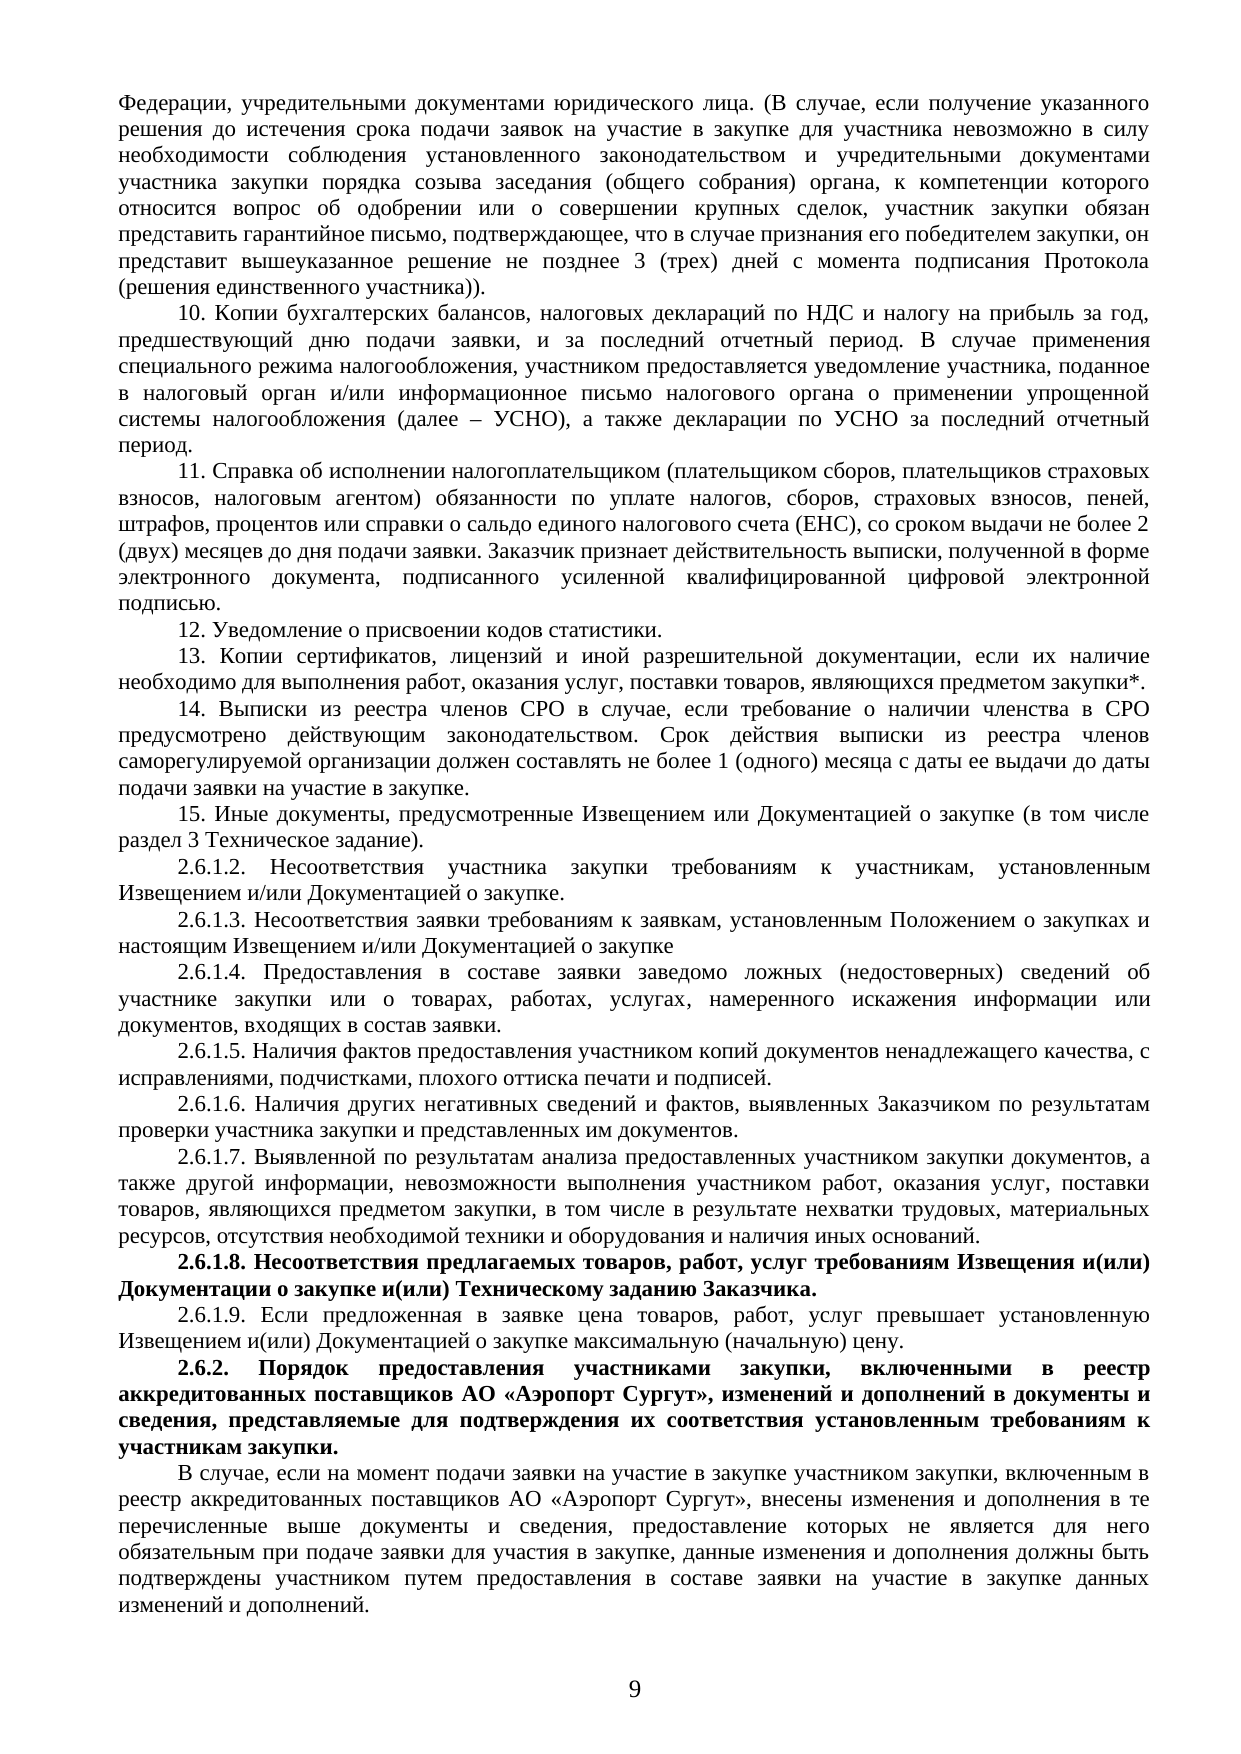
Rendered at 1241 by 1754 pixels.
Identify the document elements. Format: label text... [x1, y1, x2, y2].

text 2.6.1.3. Несоответствия заявки требованиям к заявкам, установленным Положением о закупках и настоящим Извещением и/или Документацией о закупке [118, 906, 1152, 958]
text 2.6.1.5. Наличия фактов предоставления участником копий документов ненадлежащего качества, с исправлениями, подчистками, плохого оттиска печати и подписей. [118, 1037, 1152, 1090]
text 2.6.1.6. Наличия других негативных сведений и фактов, выявленных Заказчиком по результатам проверки участника закупки и представленных им документов. [118, 1090, 1152, 1143]
text 2.6.1.9. Если предложенная в заявке цена товаров, работ, услуг превышает установленную Извещением и(или) Документацией о закупке максимальную (начальную) цену. [118, 1301, 1152, 1354]
text 11. Справка об исполнении налогоплательщиком (плательщиком сборов, плательщиков страховых взносов, налоговым агентом) обязанности по уплате налогов, сборов, страховых взносов, пеней, штрафов, процентов или справки о сальдо единого налогового счета (ЕНС), со сроком выдачи не более 2 (двух) месяцев до дня подачи заявки. Заказчик признает действительность выписки, полученной в форме электронного документа, подписанного усиленной квалифицированной цифровой электронной подписью. [118, 458, 1152, 616]
text 10. Копии бухгалтерских балансов, налоговых деклараций по НДС и налогу на прибыль за год, предшествующий дню подачи заявки, и за последний отчетный период. В случае применения специального режима налогообложения, участником предоставляется уведомление участника, поданное в налоговый орган и/или информационное письмо налогового органа о применении упрощенной системы налогообложения (далее – УСНО), а также декларации по УСНО за последний отчетный период. [118, 299, 1152, 458]
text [118, 89, 1152, 299]
text 2.6.1.8. Несоответствия предлагаемых товаров, работ, услуг требованиям Извещения и(или) Документации о закупке и(или) Техническому заданию Заказчика. [118, 1248, 1152, 1301]
text 2.6.2. Порядок предоставления участниками закупки, включенными в реестр аккредитованных поставщиков АО «Аэропорт Сургут», изменений и дополнений в документы и сведения, представляемые для подтверждения их соответствия установленным требованиям к участникам закупки. [118, 1354, 1152, 1459]
text 12. Уведомление о присвоении кодов статистики. [118, 616, 1152, 642]
text 2.6.1.4. Предоставления в составе заявки заведомо ложных (недостоверных) сведений об участнике закупки или о товарах, работах, услугах, намеренного искажения информации или документов, входящих в состав заявки. [118, 958, 1152, 1037]
text 2.6.1.2. Несоответствия участника закупки требованиям к участникам, установленным Извещением и/или Документацией о закупке. [118, 853, 1152, 906]
text В случае, если на момент подачи заявки на участие в закупке участником закупки, включенным в реестр аккредитованных поставщиков АО «Аэропорт Сургут», внесены изменения и дополнения в те перечисленные выше документы и сведения, предоставление которых не является для него обязательным при подаче заявки для участия в закупке, данные изменения и дополнения должны быть подтверждены участником путем предоставления в составе заявки на участие в закупке данных изменений и дополнений. [118, 1459, 1152, 1617]
text 13. Копии сертификатов, лицензий и иной разрешительной документации, если их наличие необходимо для выполнения работ, оказания услуг, поставки товаров, являющихся предметом закупки*. [118, 642, 1152, 695]
text 15. Иные документы, предусмотренные Извещением или Документацией о закупке (в том числе раздел 3 Техническое задание). [118, 800, 1152, 853]
text 2.6.1.7. Выявленной по результатам анализа предоставленных участником закупки документов, а также другой информации, невозможности выполнения участником работ, оказания услуг, поставки товаров, являющихся предметом закупки, в том числе в результате нехватки трудовых, материальных ресурсов, отсутствия необходимой техники и оборудования и наличия иных оснований. [118, 1143, 1152, 1248]
text 14. Выписки из реестра членов СРО в случае, если требование о наличии членства в СРО предусмотрено действующим законодательством. Срок действия выписки из реестра членов саморегулируемой организации должен составлять не более 1 (одного) месяца с даты ее выдачи до даты подачи заявки на участие в закупке. [118, 695, 1152, 800]
